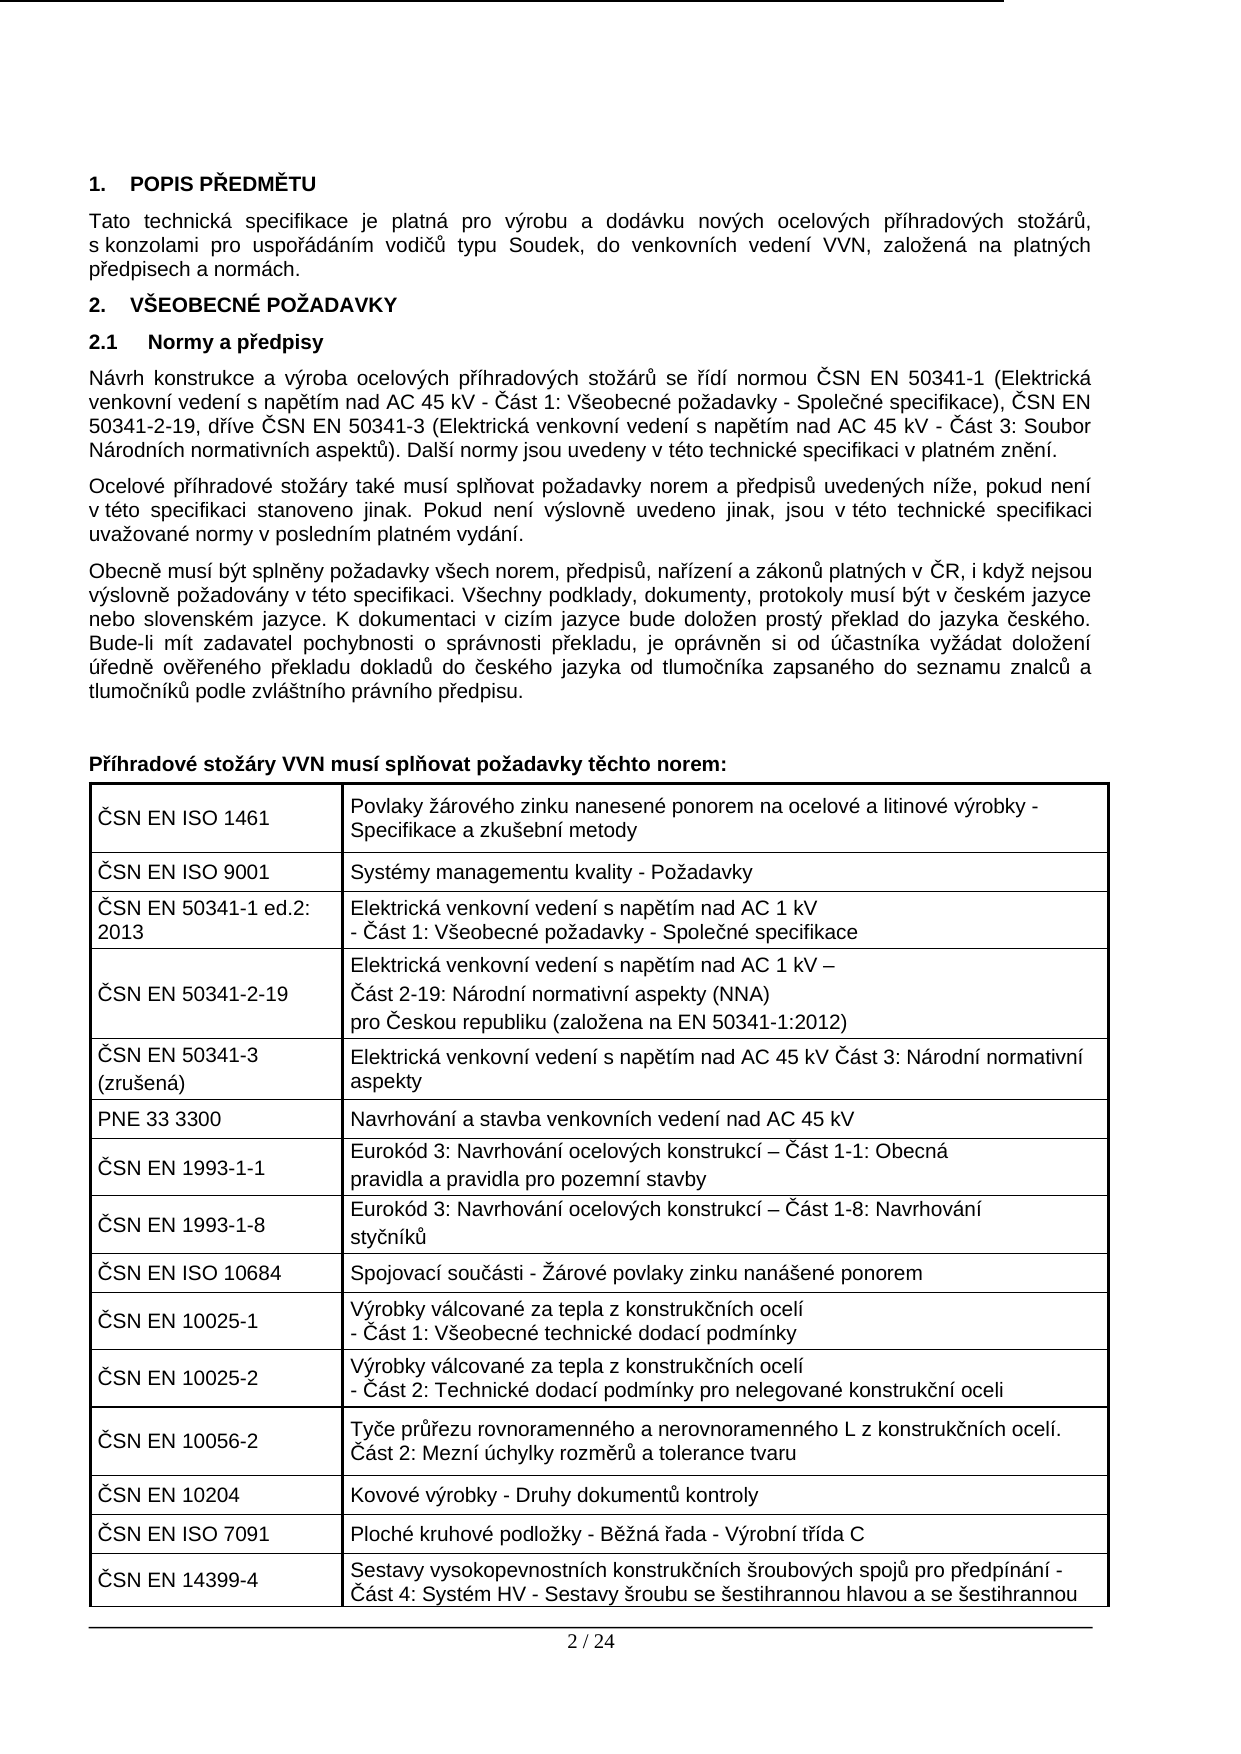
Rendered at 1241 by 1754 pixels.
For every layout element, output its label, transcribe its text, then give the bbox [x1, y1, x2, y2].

table_cell ČSN EN 50341-1 ed.2: 2013 [92, 892, 341, 948]
table_header Povlaky žárového zinku nanesené ponorem na ocelové a litinové výrobky - Specifikace a zkušební metody [344, 785, 1107, 852]
table_cell ČSN EN 50341-3 (zrušená) [92, 1039, 341, 1099]
table_cell Ploché kruhové podložky - Běžná řada - Výrobní třída C [344, 1515, 1107, 1553]
table_cell Spojovací součásti - Žárové povlaky zinku nanášené ponorem [344, 1254, 1107, 1292]
table_cell Výrobky válcované za tepla z konstrukčních ocelí - Část 1: Všeobecné technické dodací podmínky [344, 1293, 1107, 1349]
table_cell ČSN EN 10025-1 [92, 1293, 341, 1349]
text Ocelové příhradové stožáry také musí splňovat požadavky norem a předpisů uvedených níže, pokud není v této specifikaci stanoveno jinak. Pokud není výslovně uvedeno jinak, jsou v této technické specifikaci uvažované normy v posledním platném vydání. [89, 474, 1092, 546]
table_cell Kovové výrobky - Druhy dokumentů kontroly [344, 1476, 1107, 1514]
table_cell ČSN EN 1993-1-1 [92, 1139, 341, 1195]
table_header ČSN EN ISO 1461 [92, 785, 341, 852]
table_cell Eurokód 3: Navrhování ocelových konstrukcí – Část 1-8: Navrhování styčníků [344, 1196, 1107, 1253]
table_cell Elektrická venkovní vedení s napětím nad AC 1 kV - Část 1: Všeobecné požadavky - Společné specifikace [344, 892, 1107, 948]
list POPIS PŘEDMĚTU [89, 172, 1092, 196]
table_cell Tyče průřezu rovnoramenného a nerovnoramenného L z konstrukčních ocelí. Část 2: Mezní úchylky rozměrů a tolerance tvaru [344, 1408, 1107, 1475]
table_cell ČSN EN 10025-2 [92, 1350, 341, 1406]
list VŠEOBECNÉ POŽADAVKY [89, 293, 1092, 317]
table_cell ČSN EN 14399-4 [92, 1554, 341, 1606]
table_cell ČSN EN ISO 9001 [92, 853, 341, 891]
table_cell Eurokód 3: Navrhování ocelových konstrukcí – Část 1-1: Obecná pravidla a pravidla pro pozemní stavby [344, 1139, 1107, 1195]
table_cell Systémy managementu kvality - Požadavky [344, 853, 1107, 891]
table_cell Navrhování a stavba venkovních vedení nad AC 45 kV [344, 1100, 1107, 1138]
table_cell ČSN EN 50341-2-19 [92, 949, 341, 1038]
table_cell ČSN EN ISO 7091 [92, 1515, 341, 1553]
text Obecně musí být splněny požadavky všech norem, předpisů, nařízení a zákonů platných v ČR, i když nejsou výslovně požadovány v této specifikaci. Všechny podklady, dokumenty, protokoly musí být v českém jazyce nebo slovenském jazyce. K dokumentaci v cizím jazyce bude doložen prostý překlad do jazyka českého. Bude-li mít zadavatel pochybnosti o správnosti překladu, je oprávněn si od účastníka vyžádat doložení úředně ověřeného překladu dokladů do českého jazyka od tlumočníka zapsaného do seznamu znalců a tlumočníků podle zvláštního právního předpisu. [89, 559, 1092, 702]
text Příhradové stožáry VVN musí splňovat požadavky těchto norem: [89, 751, 1092, 775]
text Tato technická specifikace je platná pro výrobu a dodávku nových ocelových příhradových stožárů, s konzolami pro uspořádáním vodičů typu Soudek, do venkovních vedení VVN, založená na platných předpisech a normách. [89, 209, 1092, 281]
table_cell ČSN EN 1993-1-8 [92, 1196, 341, 1253]
table_cell Elektrická venkovní vedení s napětím nad AC 45 kV Část 3: Národní normativní aspekty [344, 1039, 1107, 1099]
table_cell Výrobky válcované za tepla z konstrukčních ocelí - Část 2: Technické dodací podmínky pro nelegované konstrukční oceli [344, 1350, 1107, 1406]
table_cell ČSN EN 10204 [92, 1476, 341, 1514]
table_cell ČSN EN ISO 10684 [92, 1254, 341, 1292]
table_cell ČSN EN 10056-2 [92, 1408, 341, 1475]
text Návrh konstrukce a výroba ocelových příhradových stožárů se řídí normou ČSN EN 50341-1 (Elektrická venkovní vedení s napětím nad AC 45 kV - Část 1: Všeobecné požadavky - Společné specifikace), ČSN EN 50341-2-19, dříve ČSN EN 50341-3 (Elektrická venkovní vedení s napětím nad AC 45 kV - Část 3: Soubor Národních normativních aspektů). Další normy jsou uvedeny v této technické specifikaci v platném znění. [89, 366, 1092, 462]
table_cell PNE 33 3300 [92, 1100, 341, 1138]
list Normy a předpisy [89, 329, 1092, 353]
table_cell Elektrická venkovní vedení s napětím nad AC 1 kV – Část 2-19: Národní normativní aspekty (NNA) pro Českou republiku (založena na EN 50341-1:2012) [344, 949, 1107, 1038]
